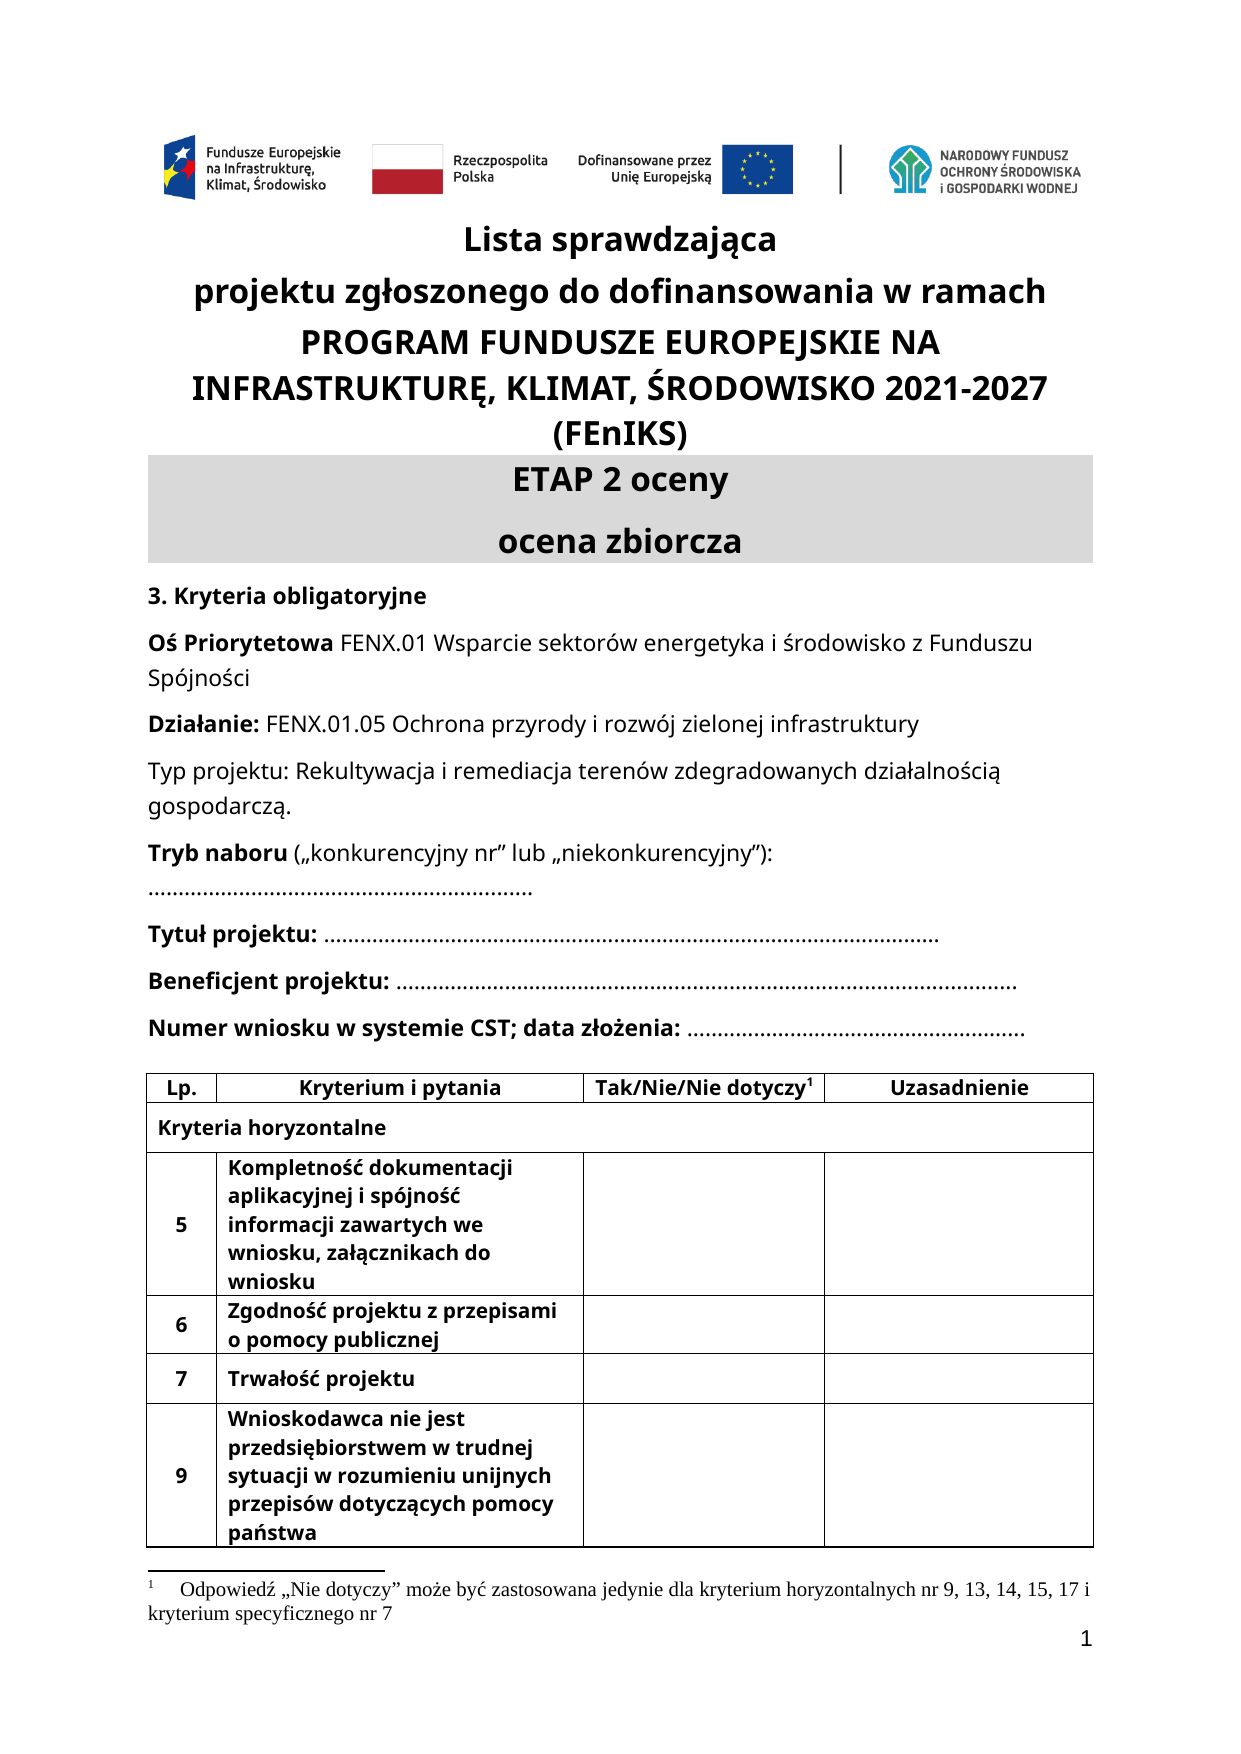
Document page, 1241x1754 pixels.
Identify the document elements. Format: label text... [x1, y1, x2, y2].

text Tytuł projektu: ………………………………………………………………………………………… [148, 918, 1093, 949]
text PROGRAM FUNDUSZE EUROPEJSKIE NA INFRASTRUKTURĘ, KLIMAT, ŚRODOWISKO 2021-2027 (FEnIKS) [148, 319, 1093, 455]
table_cell [584, 1153, 824, 1295]
table_cell 5 [147, 1153, 216, 1295]
table_header Lp. [147, 1074, 216, 1102]
text ocena zbiorcza [148, 518, 1093, 563]
table_cell Zgodność projektu z przepisami o pomocy publicznej [217, 1296, 583, 1353]
table_cell [584, 1404, 824, 1546]
table_cell Wnioskodawca nie jest przedsiębiorstwem w trudnej sytuacji w rozumieniu unijnych przepisów dotyczących pomocy państwa [217, 1404, 583, 1546]
table_header Uzasadnienie [825, 1074, 1093, 1102]
text Tryb naboru („konkurencyjny nr” lub „niekonkurencyjny”): ……………................................................ [148, 836, 1093, 902]
text projektu zgłoszonego do dofinansowania w ramach [148, 267, 1093, 313]
text Oś Priorytetowa FENX.01 Wsparcie sektorów energetyka i środowisko z Funduszu Spójności [148, 627, 1093, 693]
text Beneficjent projektu: ………………………………………......................................................... [148, 964, 1093, 996]
table_cell [825, 1354, 1093, 1403]
table_header Tak/Nie/Nie dotyczy [584, 1074, 824, 1102]
text Numer wniosku w systemie CST; data złożenia: ……..………………………………………... [148, 1011, 1093, 1043]
table_cell [825, 1296, 1093, 1353]
table_cell [825, 1153, 1093, 1295]
table_cell Kryteria horyzontalne [147, 1103, 1093, 1152]
table_cell 6 [147, 1296, 216, 1353]
table_cell Kompletność dokumentacji aplikacyjnej i spójność informacji zawartych we wniosku, załącznikach do wniosku [217, 1153, 583, 1295]
text Lista sprawdzająca [148, 216, 1093, 261]
table_cell [825, 1404, 1093, 1546]
picture [147, 118, 1093, 216]
table_cell 9 [147, 1404, 216, 1546]
text ETAP 2 oceny [148, 455, 1093, 501]
table_cell [584, 1296, 824, 1353]
table_cell Trwałość projektu [217, 1354, 583, 1403]
text 3. Kryteria obligatoryjne [148, 580, 1093, 611]
text Typ projektu: Rekultywacja i remediacja terenów zdegradowanych działalnością gospodarczą. [148, 755, 1093, 821]
text Działanie: FENX.01.05 Ochrona przyrody i rozwój zielonej infrastruktury [148, 708, 1093, 739]
table_header Kryterium i pytania [217, 1074, 583, 1102]
table_cell [584, 1354, 824, 1403]
table_cell 7 [147, 1354, 216, 1403]
